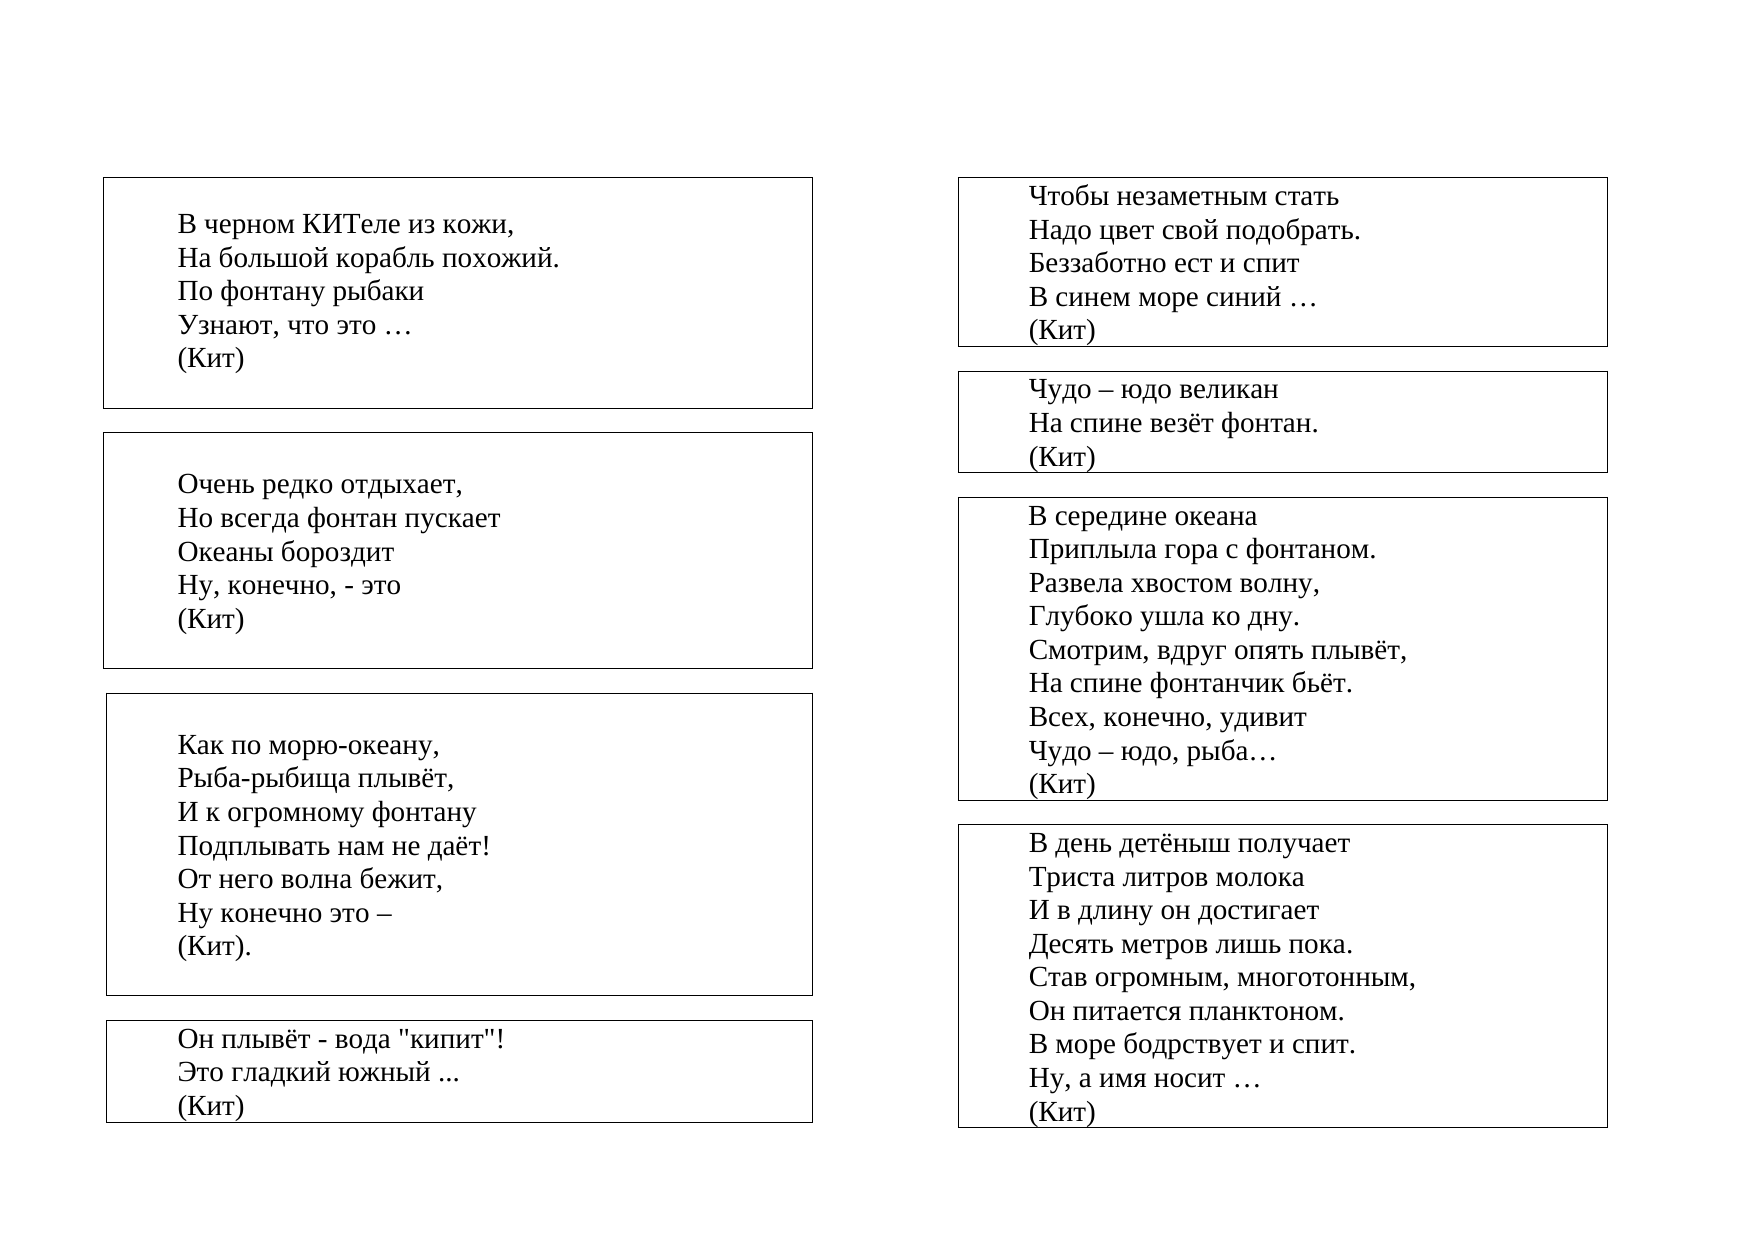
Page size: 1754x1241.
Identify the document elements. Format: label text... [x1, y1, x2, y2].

table_header В черном КИТеле из кожи, На большой корабль похожий. По фонтану рыбаки Узнают, что это … (Кит) [104, 178, 812, 407]
table_header Очень редко отдыхает, Но всегда фонтан пускает Океаны бороздит Ну, конечно, - это (Кит) [104, 433, 812, 668]
table_header В середине океана Приплыла гора с фонтаном. Развела хвостом волну, Глубоко ушла ко дну. Смотрим, вдруг опять плывёт, На спине фонтанчик бьёт. Всех, конечно, удивит Чудо – юдо, рыба… (Кит) [959, 498, 1607, 800]
table_header Он плывёт - вода "кипит"! Это гладкий южный ... (Кит) [107, 1021, 812, 1122]
table_header В день детёныш получает Триста литров молока И в длину он достигает Десять метров лишь пока. Став огромным, многотонным, Он питается планктоном. В море бодрствует и спит. Ну, а имя носит … (Кит) [959, 825, 1607, 1127]
table_header Чудо – юдо великан На спине везёт фонтан. (Кит) [959, 372, 1607, 472]
table_header Как по морю-океану, Рыба-рыбища плывёт, И к огромному фонтану Подплывать нам не даёт! От него волна бежит, Ну конечно это – (Кит). [107, 694, 812, 995]
table_header Чтобы незаметным стать Надо цвет свой подобрать. Беззаботно ест и спит В синем море синий … (Кит) [959, 178, 1607, 346]
